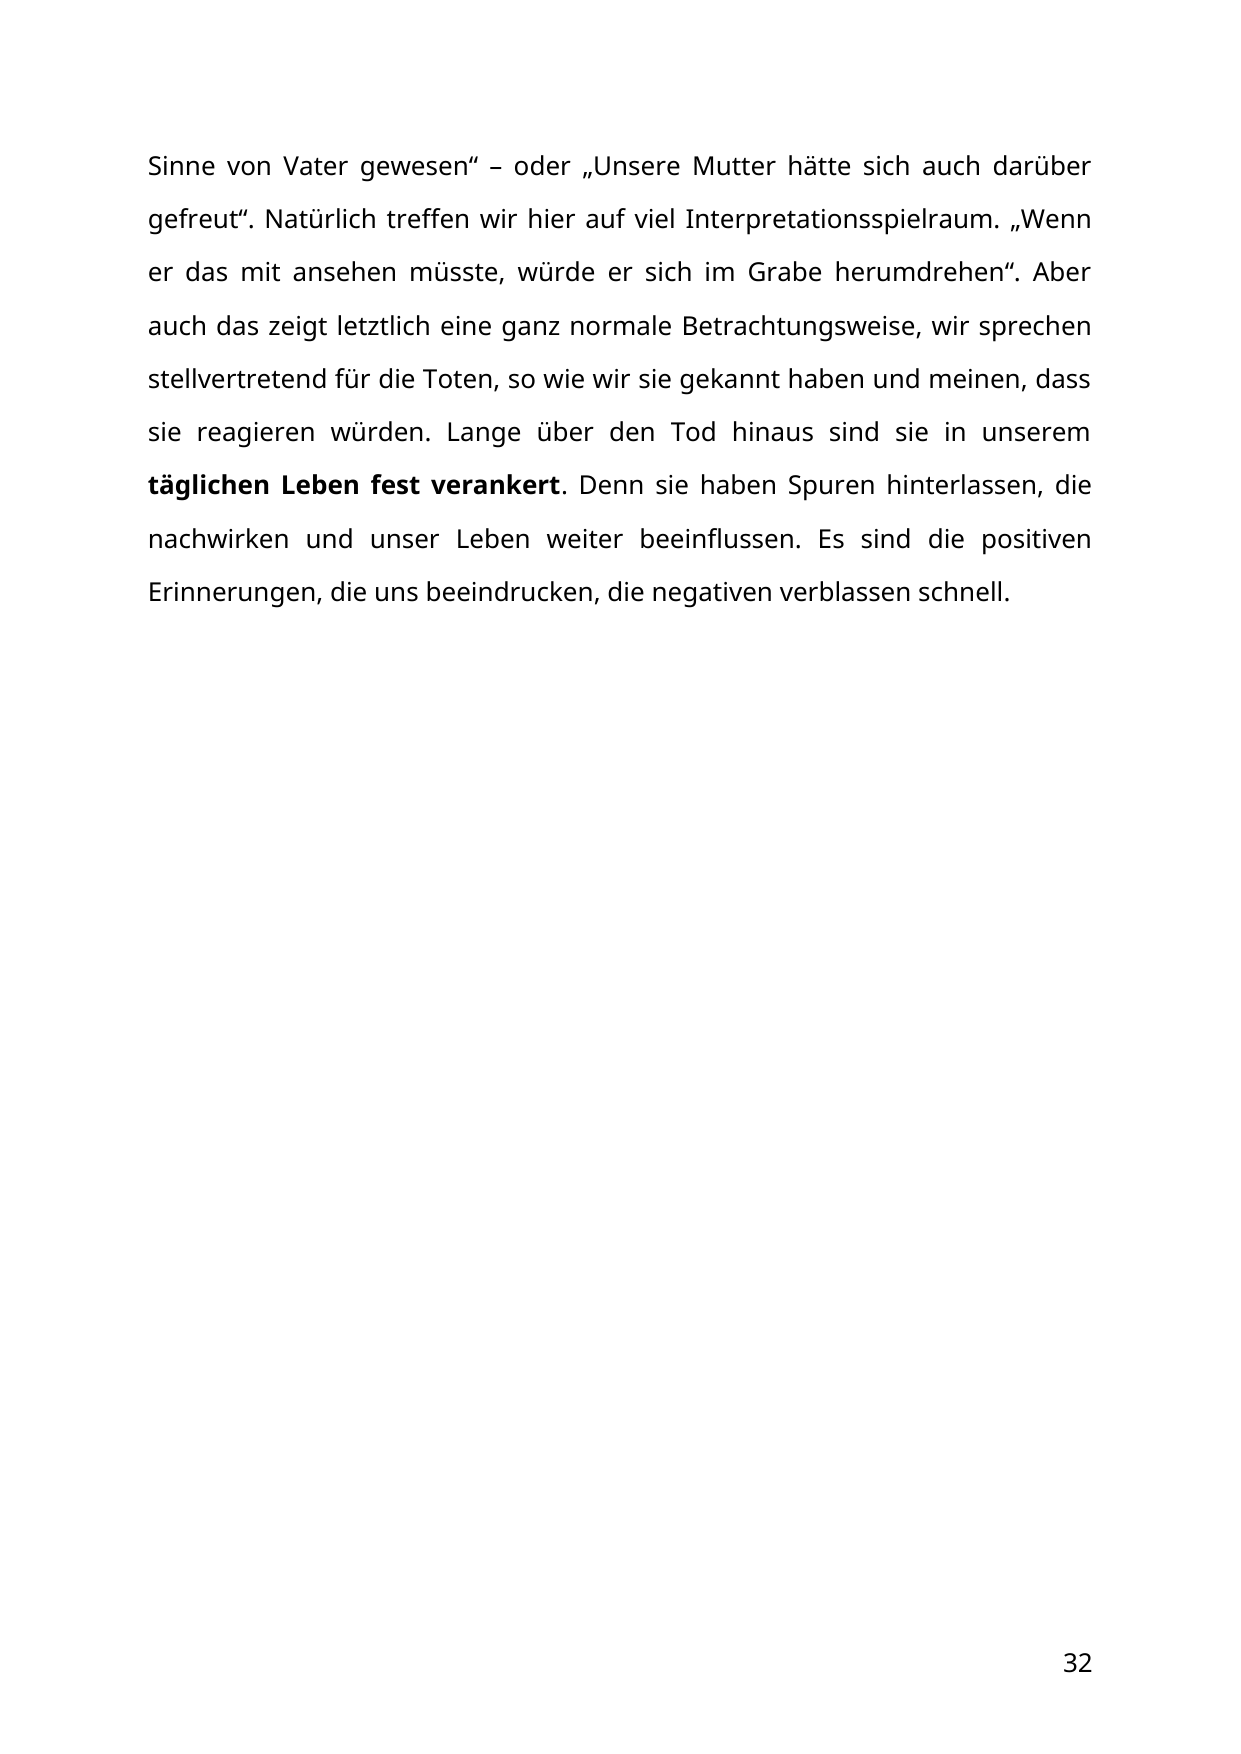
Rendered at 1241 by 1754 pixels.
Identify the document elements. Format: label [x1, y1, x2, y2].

text [148, 148, 1093, 609]
